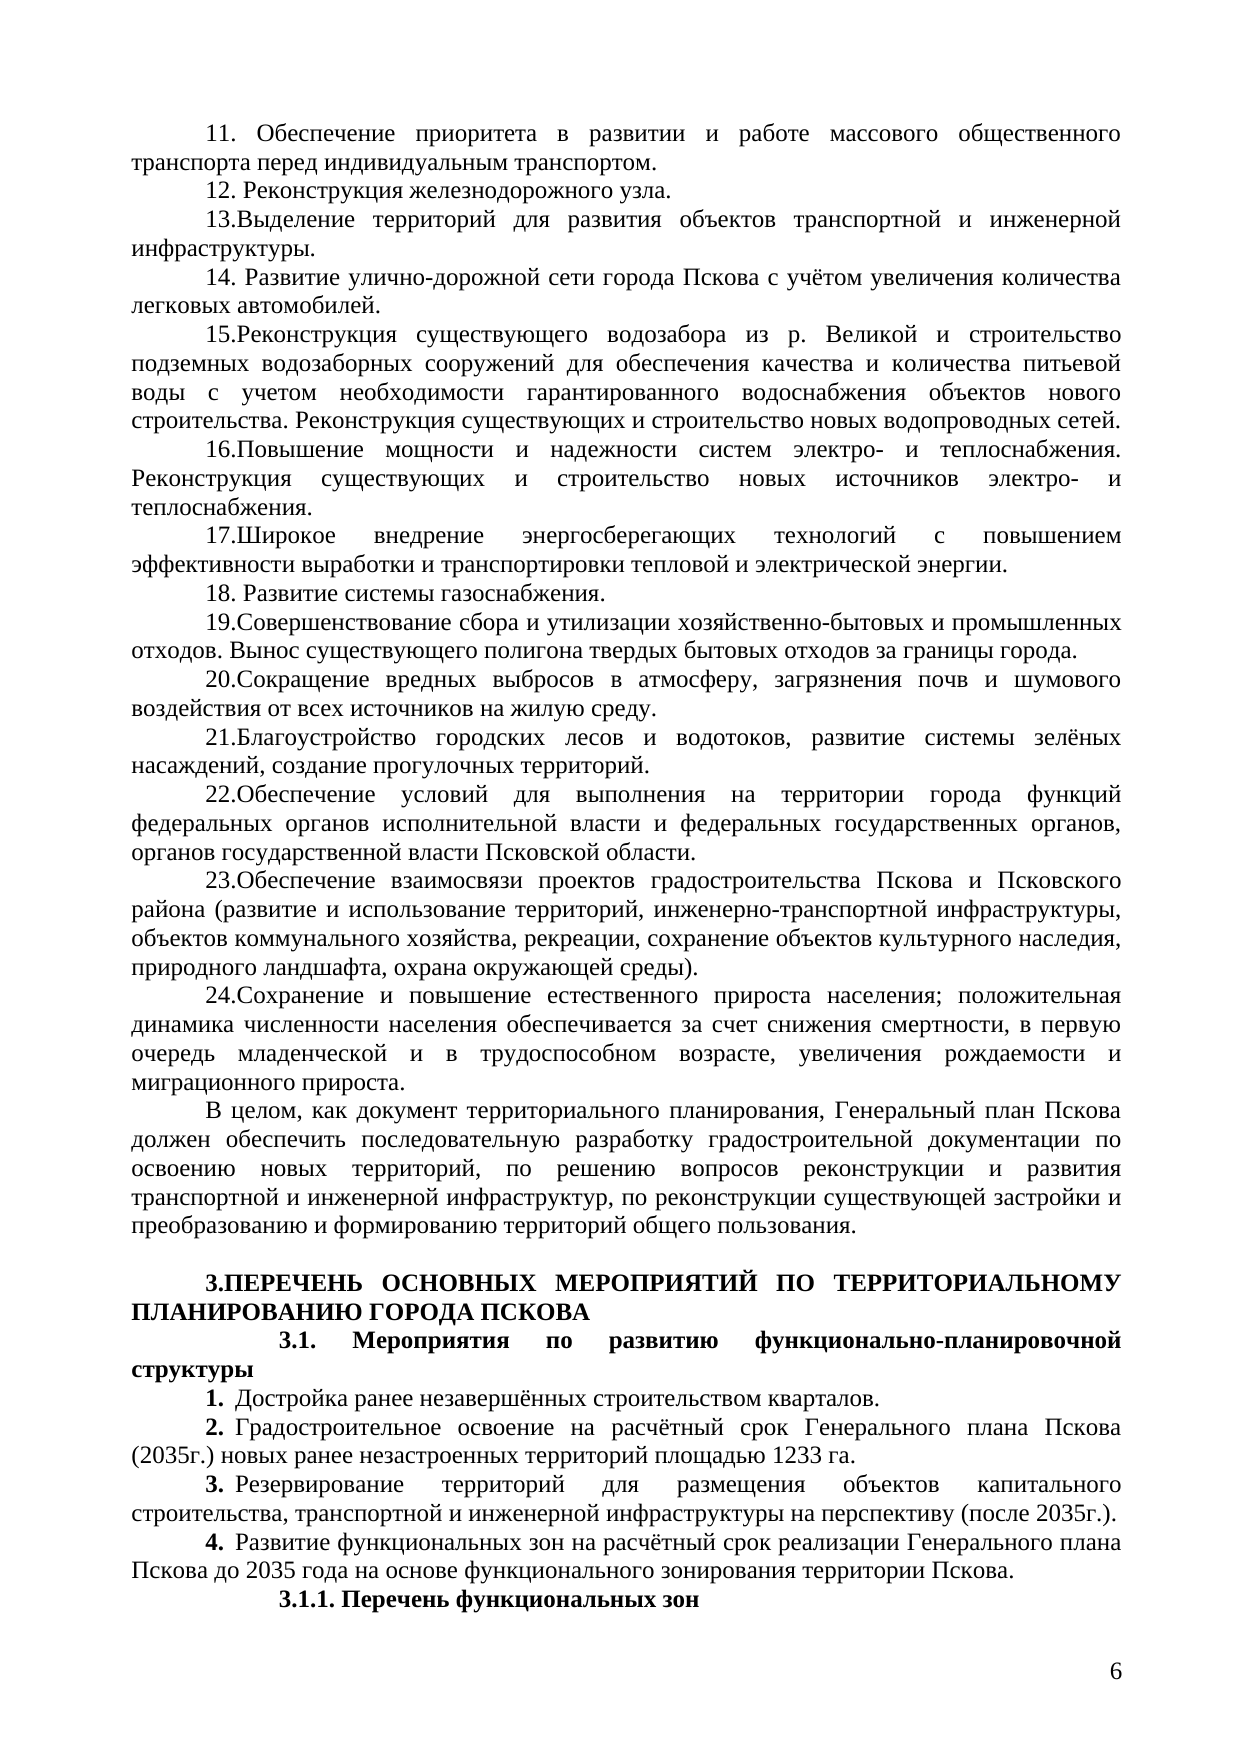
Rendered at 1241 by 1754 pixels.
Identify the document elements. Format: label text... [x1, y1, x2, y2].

text 20.Сокращение вредных выбросов в атмосферу, загрязнения почв и шумового воздействия от всех источников на жилую среду. [131, 664, 1122, 722]
list Резервирование территорий для размещения объектов капитального строительства, транспортной и инженерной инфраструктуры на перспективу (после 2035г.). [131, 1469, 1122, 1527]
list 3.1.1. Перечень функциональных зон [131, 1584, 1122, 1613]
text 15.Реконструкция существующего водозабора из р. Великой и строительство подземных водозаборных сооружений для обеспечения качества и количества питьевой воды с учетом необходимости гарантированного водоснабжения объектов нового строительства. Реконструкция существующих и строительство новых водопроводных сетей. [131, 319, 1122, 434]
list Достройка ранее незавершённых строительством кварталов. [131, 1383, 1122, 1412]
list Развитие функциональных зон на расчётный срок реализации Генерального плана Пскова до 2035 года на основе функционального зонирования территории Пскова. [131, 1527, 1122, 1584]
text 13.Выделение территорий для развития объектов транспортной и инженерной инфраструктуры. [131, 204, 1122, 262]
text 24.Сохранение и повышение естественного прироста населения; положительная динамика численности населения обеспечивается за счет снижения смертности, в первую очередь младенческой и в трудоспособном возрасте, увеличения рождаемости и миграционного прироста. [131, 981, 1122, 1096]
text 23.Обеспечение взаимосвязи проектов градостроительства Пскова и Псковского района (развитие и использование территорий, инженерно-транспортной инфраструктуры, объектов коммунального хозяйства, рекреации, сохранение объектов культурного наследия, природного ландшафта, охрана окружающей среды). [131, 866, 1122, 981]
text 21.Благоустройство городских лесов и водотоков, развитие системы зелёных насаждений, создание прогулочных территорий. [131, 722, 1122, 779]
text 22.Обеспечение условий для выполнения на территории города функций федеральных органов исполнительной власти и федеральных государственных органов, органов государственной власти Псковской области. [131, 779, 1122, 866]
text 19.Совершенствование сбора и утилизации хозяйственно-бытовых и промышленных отходов. Вынос существующего полигона твердых бытовых отходов за границы города. [131, 607, 1122, 664]
text 12. Реконструкция железнодорожного узла. [131, 176, 1122, 204]
text 14. Развитие улично-дорожной сети города Пскова с учётом увеличения количества легковых автомобилей. [131, 262, 1122, 319]
text 11. Обеспечение приоритета в развитии и работе массового общественного транспорта перед индивидуальным транспортом. [131, 118, 1122, 176]
text В целом, как документ территориального планирования, Генеральный план Пскова должен обеспечить последовательную разработку градостроительной документации по освоению новых территорий, по решению вопросов реконструкции и развития транспортной и инженерной инфраструктур, по реконструкции существующей застройки и преобразованию и формированию территорий общего пользования. [131, 1096, 1122, 1239]
text 18. Развитие системы газоснабжения. [131, 578, 1122, 607]
list 3.1. Мероприятия по развитию функционально-планировочной структуры [131, 1326, 1122, 1383]
text 17.Широкое внедрение энергосберегающих технологий с повышением эффективности выработки и транспортировки тепловой и электрической энергии. [131, 521, 1122, 578]
text 16.Повышение мощности и надежности систем электро- и теплоснабжения. Реконструкция существующих и строительство новых источников электро- и теплоснабжения. [131, 434, 1122, 521]
text 3.ПЕРЕЧЕНЬ ОСНОВНЫХ МЕРОПРИЯТИЙ ПО ТЕРРИТОРИАЛЬНОМУ ПЛАНИРОВАНИЮ ГОРОДА ПСКОВА [131, 1268, 1122, 1326]
list Градостроительное освоение на расчётный срок Генерального плана Пскова (2035г.) новых ранее незастроенных территорий площадью . [131, 1412, 1122, 1469]
